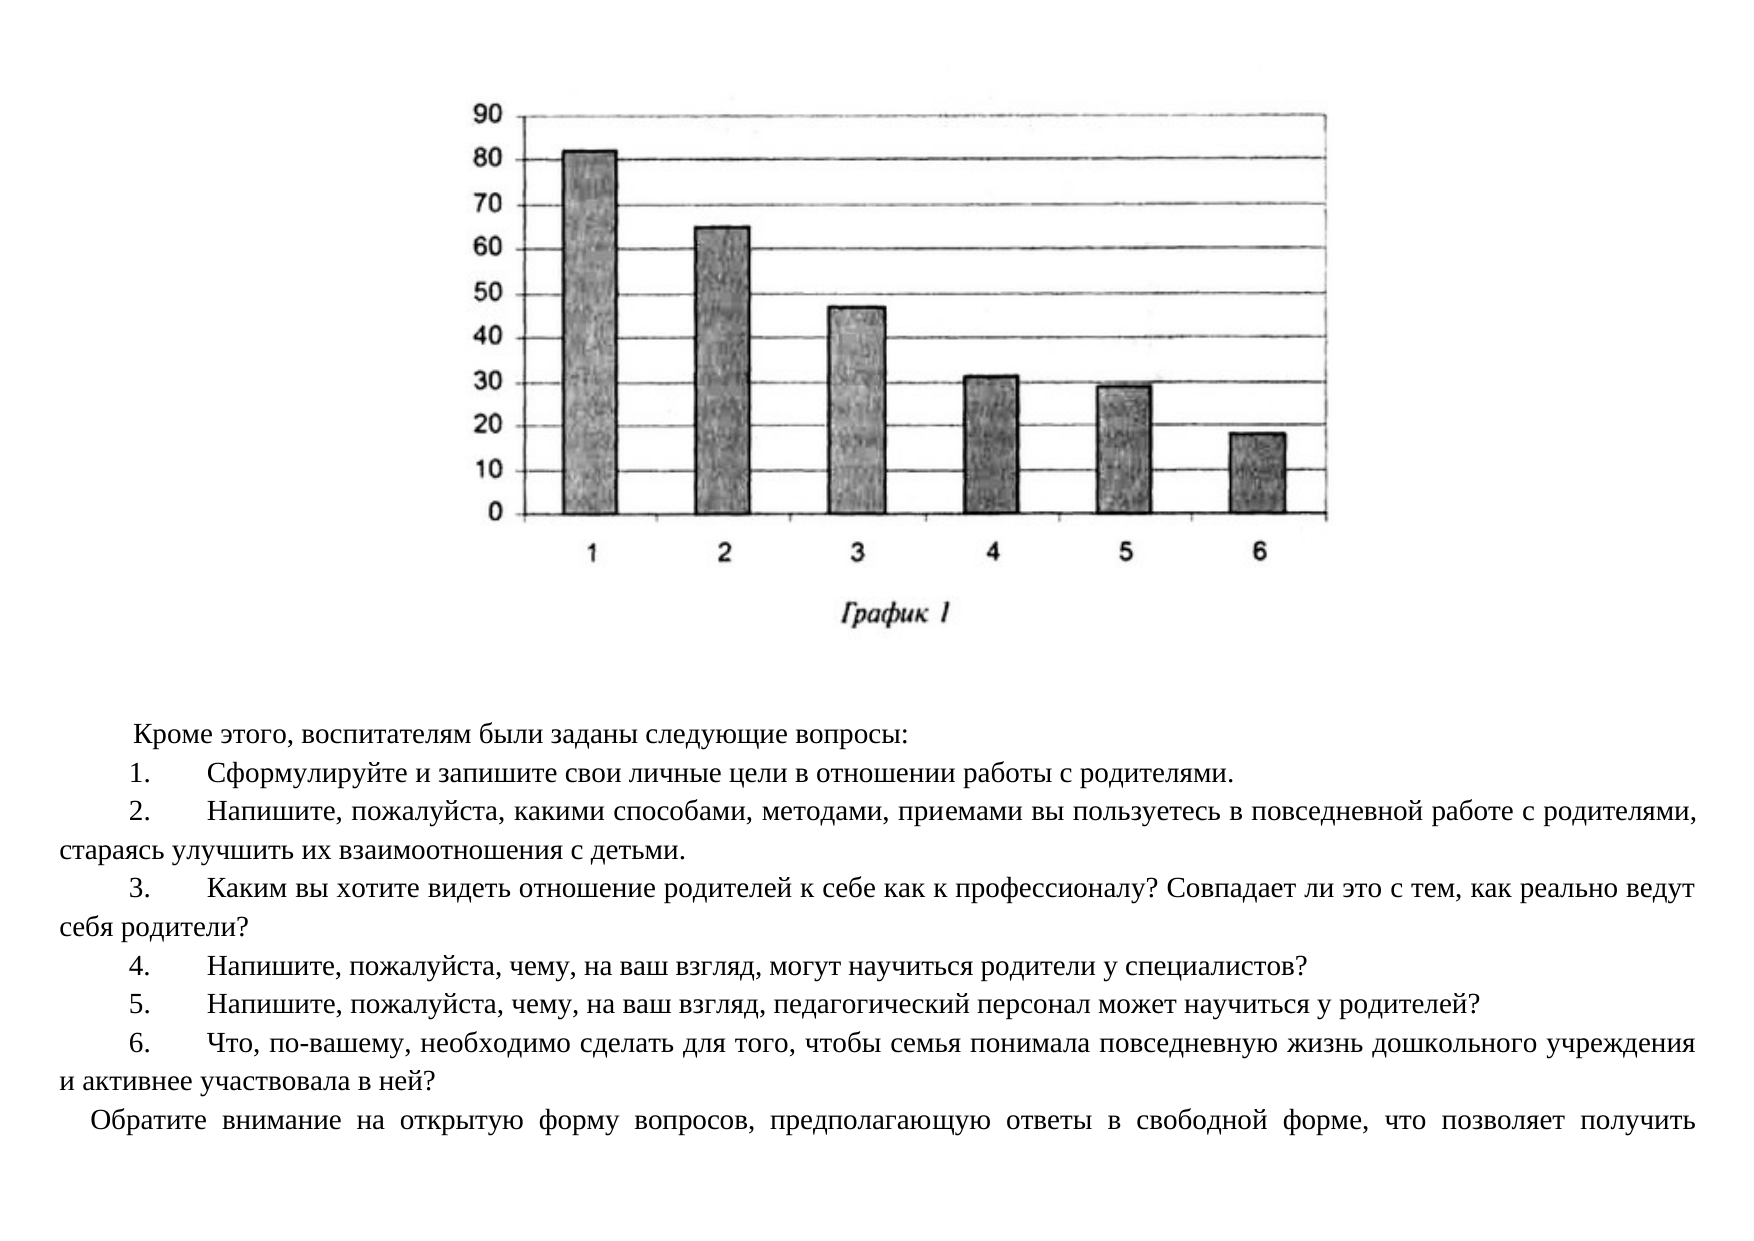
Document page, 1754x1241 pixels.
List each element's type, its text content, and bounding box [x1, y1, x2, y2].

list Что, по-вашему, необходимо сделать для того, чтобы семья понимала повседневную жизнь дошкольного учреждения и активнее участвовала в ней? [59, 1025, 1697, 1097]
text Кроме этого, воспитателям были заданы следующие вопросы: [61, 716, 1698, 750]
list Каким вы хотите видеть отношение родителей к себе как к профессионалу? Совпадает ли это с тем, как реально ведут себя родители? [59, 871, 1698, 943]
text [62, 1102, 1697, 1136]
list Напишите, пожалуйста, чему, на ваш взгляд, педагогический персонал может научиться у родителей? [59, 986, 1697, 1020]
list Сформулируйте и запишите свои личные цели в отношении работы с родителями. [59, 755, 1697, 788]
list Напишите, пожалуйста, какими способами, методами, приемами вы пользуетесь в повседневной работе с родителями, стараясь улучшить их взаимоотношения с детьми. [59, 793, 1697, 866]
picture [452, 59, 1336, 666]
list Напишите, пожалуйста, чему, на ваш взгляд, могут научиться родители у специалистов? [59, 948, 1698, 981]
